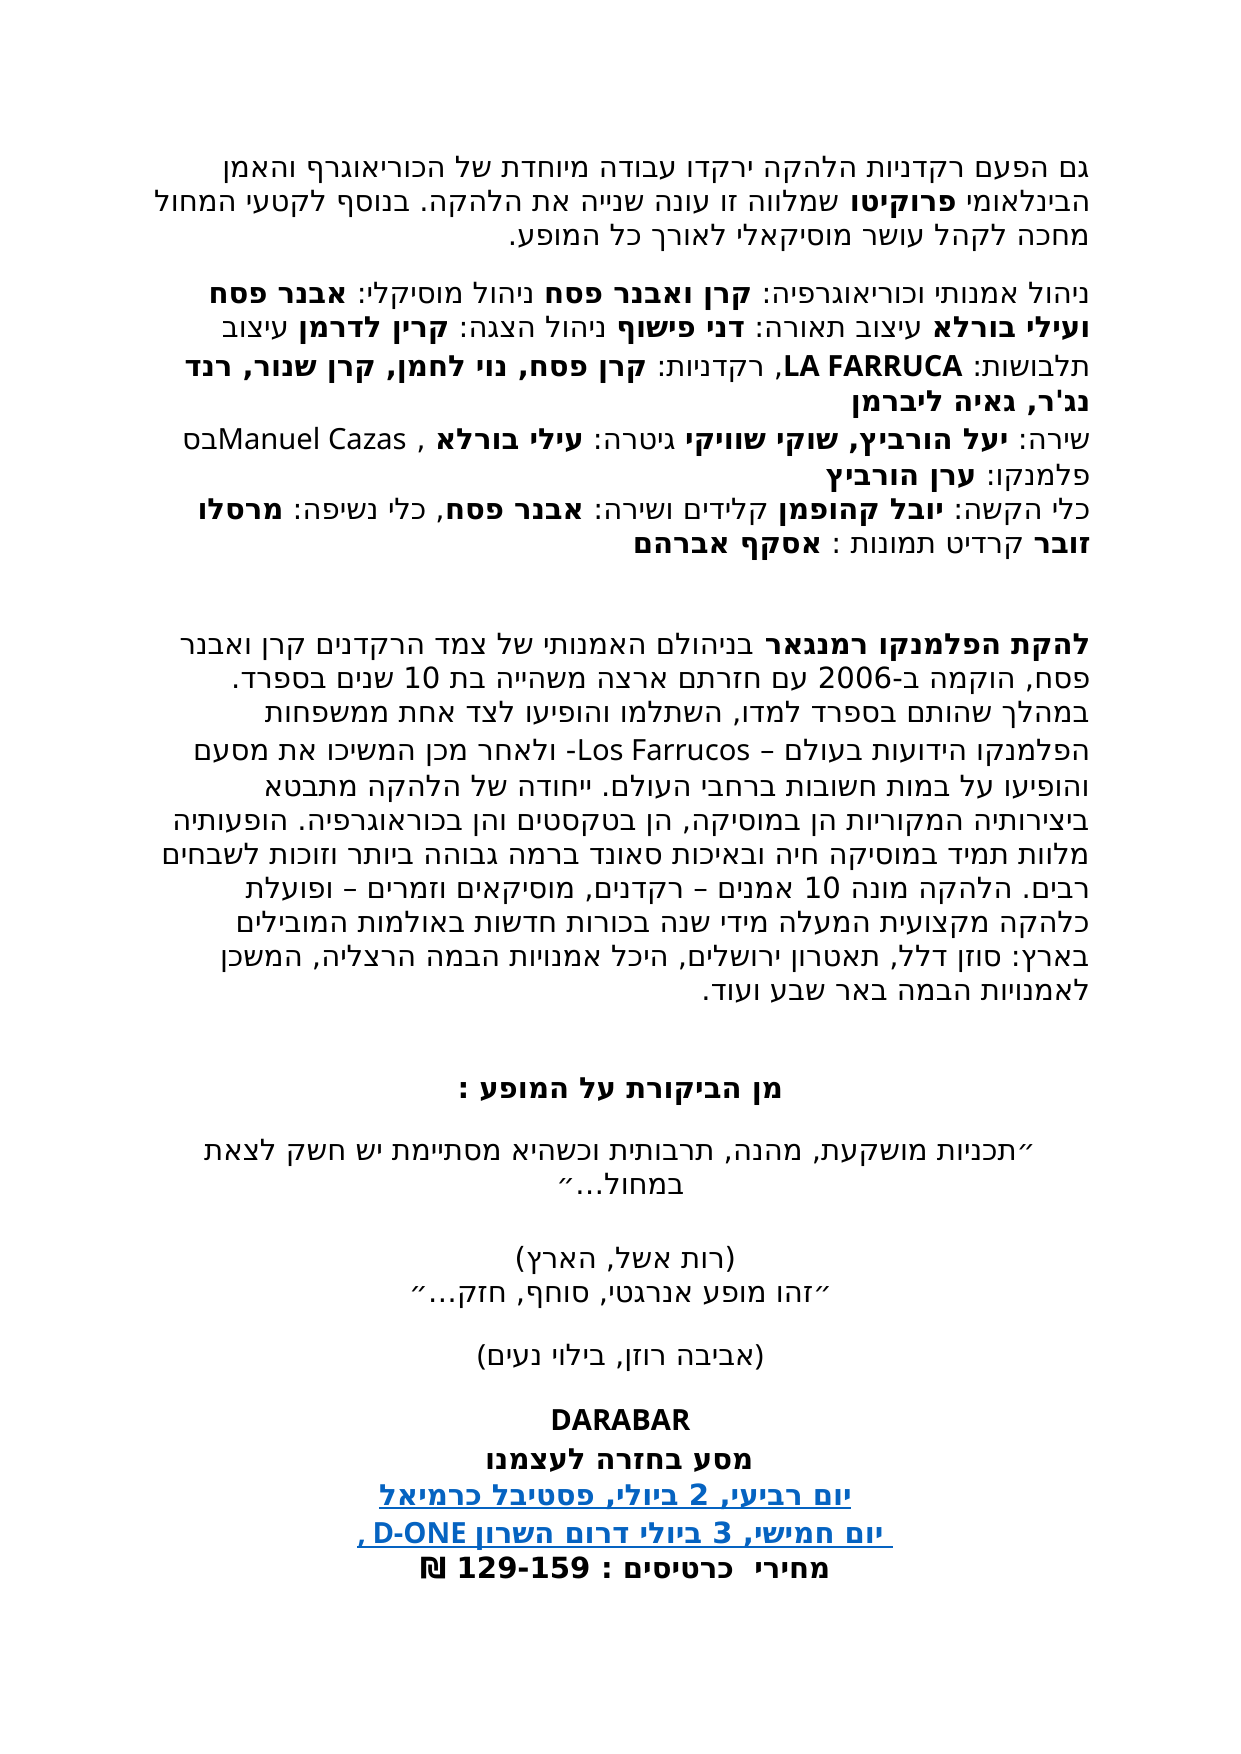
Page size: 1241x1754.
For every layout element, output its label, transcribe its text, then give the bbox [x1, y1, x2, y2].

text (אביבה רוזן, בילוי נעים) [150, 1334, 1090, 1374]
text ״זהו מופע אנרגטי, סוחף, חזק…״ [150, 1275, 1090, 1309]
text מן הביקורת על המופע : [150, 1072, 1090, 1134]
text כלי הקשה: יובל קהופמן קלידים ושירה: אבנר פסח, כלי נשיפה: מרסלו זובר קרדיט תמונות : אסקף אברהם [150, 492, 1090, 588]
text (רות אשל, הארץ) [150, 1241, 1090, 1275]
text ״תכניות מושקעת, מהנה, תרבותית וכשהיא מסתיימת יש חשק לצאת במחול…״ [150, 1134, 1090, 1202]
text DARABAR מסע בחזרה לעצמנו יום רביעי, 2 ביולי, פסטיבל כרמיאל , D-ONE יום חמישי, 3 ביולי דרום השרון [150, 1399, 1090, 1552]
text שירה: יעל הורביץ, שוקי שוויקי גיטרה: עילי בורלא , Manuel Cazasבס פלמנקו: ערן הורביץ [150, 418, 1090, 492]
text להקת הפלמנקו רמנגאר בניהולם האמנותי של צמד הרקדנים קרן ואבנר פסח, הוקמה ב-2006 עם חזרתם ארצה משהייה בת 10 שנים בספרד. במהלך שהותם בספרד למדו, השתלמו והופיעו לצד אחת ממשפחות הפלמנקו הידועות בעולם – Los Farrucos- ולאחר מכן המשיכו את מסעם והופיעו על במות חשובות ברחבי העולם. ייחודה של הלהקה מתבטא ביצירותיה המקוריות הן במוסיקה, הן בטקסטים והן בכוראוגרפיה. הופעותיה מלוות תמיד במוסיקה חיה ובאיכות סאונד ברמה גבוהה ביותר וזוכות לשבחים רבים. הלהקה מונה 10 אמנים – רקדנים, מוסיקאים וזמרים – ופועלת כלהקה מקצועית המעלה מידי שנה בכורות חדשות באולמות המובילים בארץ: סוזן דלל, תאטרון ירושלים, היכל אמנויות הבמה הרצליה, המשכן לאמנויות הבמה באר שבע ועוד. [150, 628, 1090, 1007]
text ניהול אמנותי וכוריאוגרפיה: קרן ואבנר פסח ניהול מוסיקלי: אבנר פסח ועילי בורלא עיצוב תאורה: דני פישוף ניהול הצגה: קרין לדרמן עיצוב תלבושות: LA FARRUCA, רקדניות: קרן פסח, נוי לחמן, קרן שנור, רנד נג'ר, גאיה ליברמן [150, 277, 1090, 418]
text מחירי כרטיסים : 129-159 ₪ [150, 1552, 1090, 1586]
text גם הפעם רקדניות הלהקה ירקדו עבודה מיוחדת של הכוריאוגרף והאמן הבינלאומי פרוקיטו שמלווה זו עונה שנייה את הלהקה. בנוסף לקטעי המחול מחכה לקהל עושר מוסיקאלי לאורך כל המופע. [150, 150, 1090, 252]
